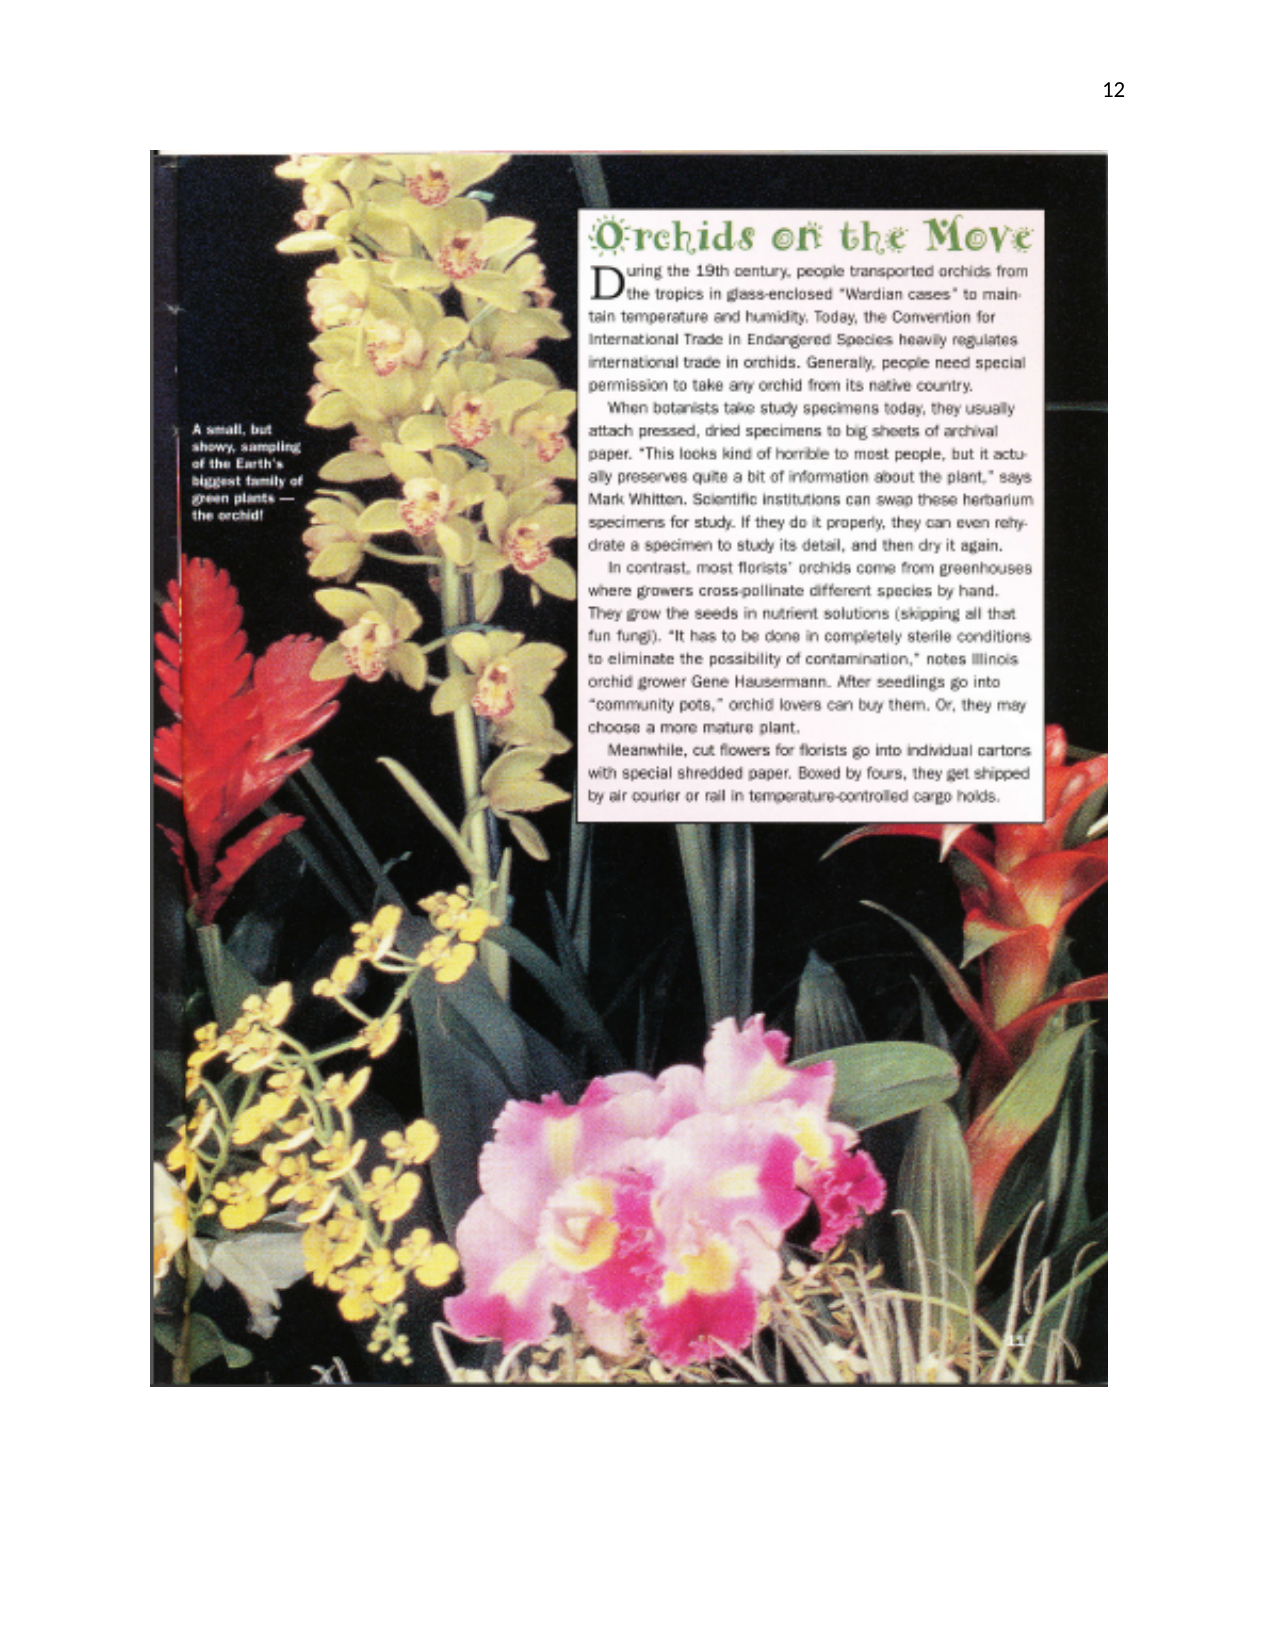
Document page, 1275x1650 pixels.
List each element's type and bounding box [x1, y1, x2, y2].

picture [150, 150, 1108, 1387]
